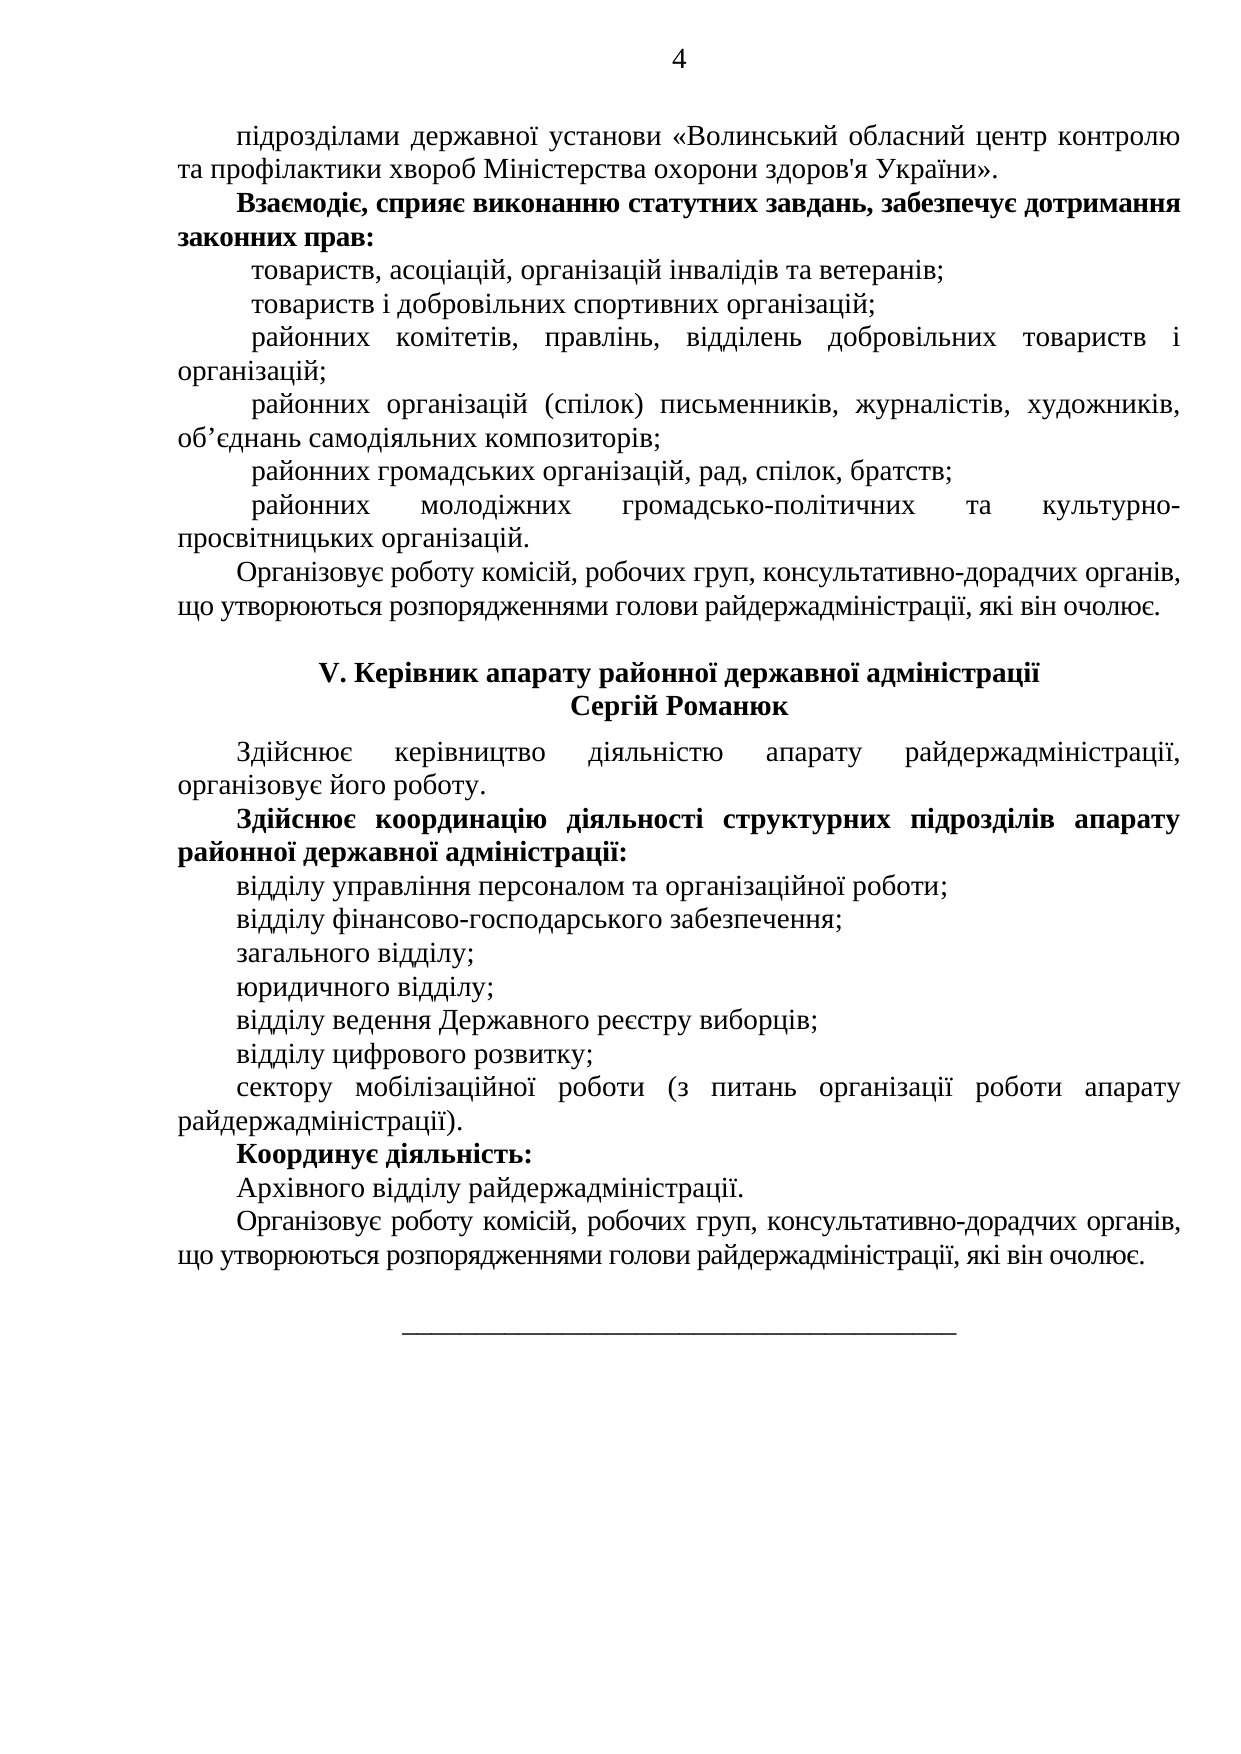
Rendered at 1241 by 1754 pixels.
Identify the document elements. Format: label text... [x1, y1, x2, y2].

text районних комітетів, правлінь, відділень добровільних товариств і організацій; [177, 319, 1181, 386]
text Здійснює керівництво діяльністю апарату райдержадміністрації, організовує його роботу. [177, 734, 1181, 801]
text Здійснює координацію діяльності структурних підрозділів апарату районної державної адміністрації: [177, 801, 1181, 868]
text підрозділами державної установи «Волинський обласний центр контролю та профілактики хвороб Міністерства охорони здоров'я України». [177, 118, 1181, 185]
text Сергій Романюк [177, 688, 1181, 722]
text Взаємодіє, сприяє виконанню статутних завдань, забезпечує дотримання законних прав: [177, 185, 1181, 252]
text товариств, асоціацій, організацій інвалідів та ветеранів; [177, 252, 1181, 286]
text V. Керівник апарату районної державної адміністрації [177, 655, 1181, 688]
text районних організацій (спілок) письменників, журналістів, художників, об’єднань самодіяльних композиторів; [177, 386, 1181, 453]
text відділу ведення Державного реєстру виборців; [177, 1002, 1181, 1036]
text Координує діяльність: [177, 1136, 1181, 1170]
text юридичного відділу; [177, 969, 1181, 1002]
text відділу цифрового розвитку; [177, 1036, 1181, 1069]
text Організовує роботу комісій, робочих груп, консультативно-дорадчих органів, що утворюються розпорядженнями голови райдержадміністрації, які він очолює. [177, 1203, 1181, 1271]
text загального відділу; [177, 935, 1181, 969]
text районних молодіжних громадсько-політичних та культурно-просвітницьких організацій. [177, 487, 1181, 554]
text районних громадських організацій, рад, спілок, братств; [177, 453, 1181, 487]
text сектору мобілізаційної роботи (з питань організації роботи апарату райдержадміністрації). [177, 1069, 1181, 1136]
text Архівного відділу райдержадміністрації. [177, 1170, 1181, 1203]
text відділу управління персоналом та організаційної роботи; [177, 868, 1181, 902]
text ______________________________________ [177, 1304, 1181, 1338]
text товариств і добровільних спортивних організацій; [177, 286, 1181, 319]
text відділу фінансово-господарського забезпечення; [177, 902, 1181, 935]
text Організовує роботу комісій, робочих груп, консультативно-дорадчих органів, що утворюються розпорядженнями голови райдержадміністрації, які він очолює. [177, 554, 1181, 621]
